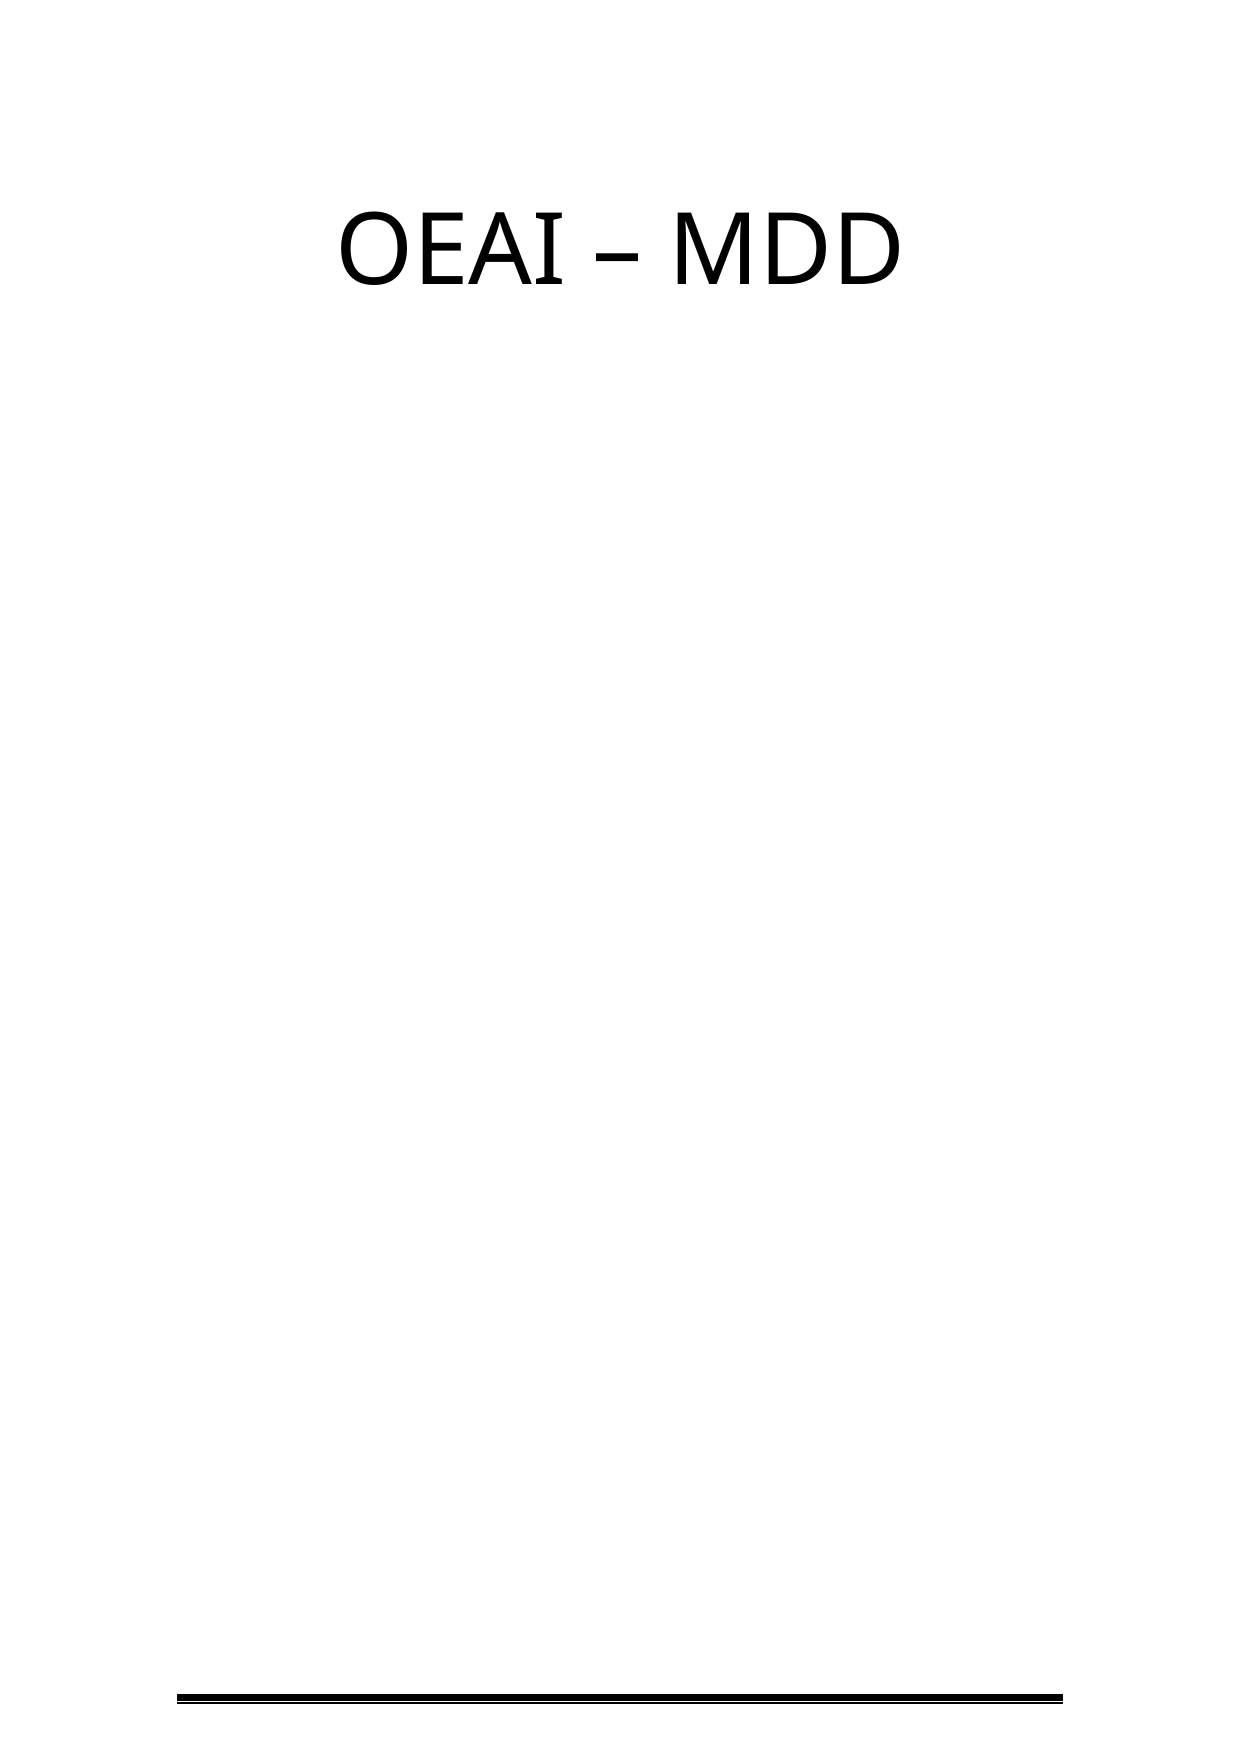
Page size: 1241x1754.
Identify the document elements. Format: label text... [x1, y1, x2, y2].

text OEAI – MDD [177, 177, 1063, 313]
